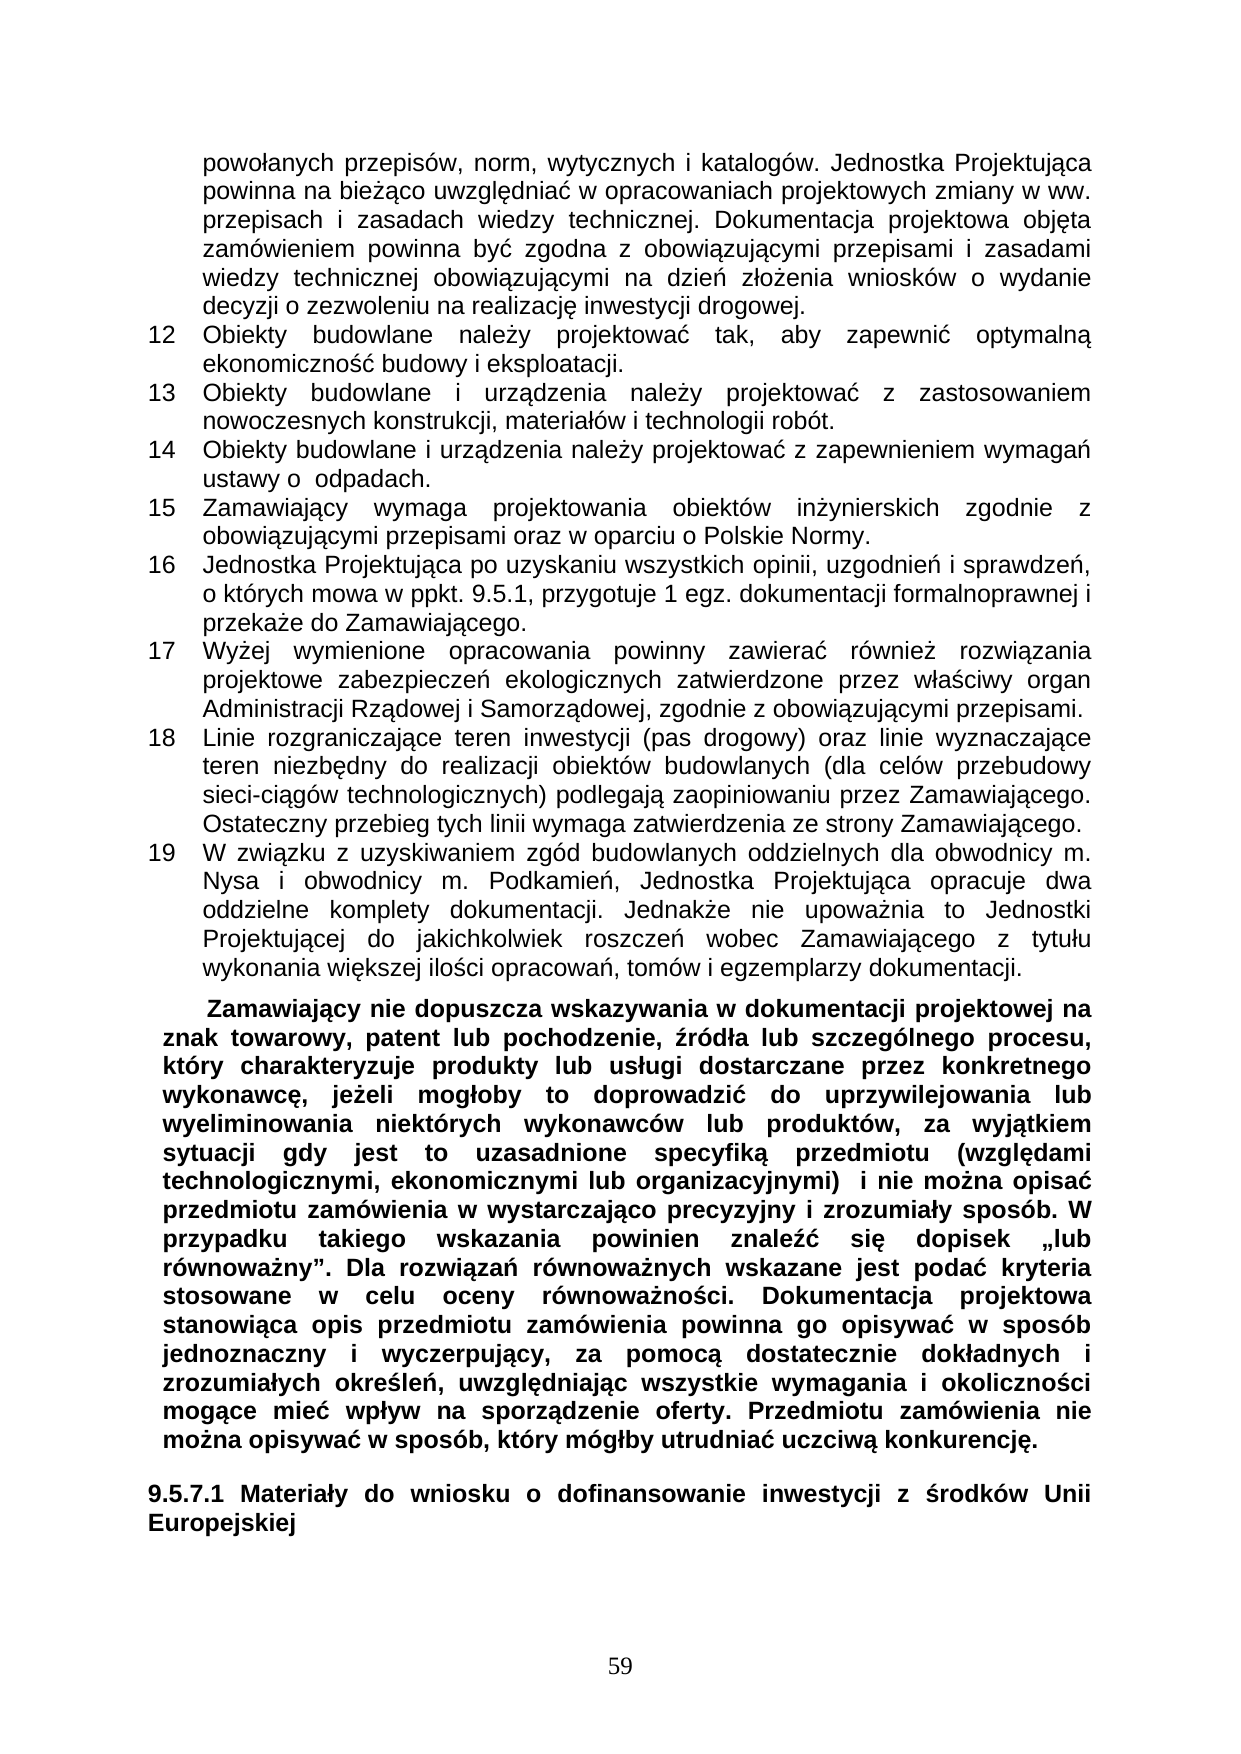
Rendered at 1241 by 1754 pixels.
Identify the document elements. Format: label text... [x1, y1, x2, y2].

list Wyżej wymienione opracowania powinny zawierać również rozwiązania projektowe zabezpieczeń ekologicznych zatwierdzone przez właściwy organ Administracji Rządowej i Samorządowej, zgodnie z obowiązującymi przepisami. [148, 636, 1093, 723]
text Zamawiający nie dopuszcza wskazywania w dokumentacji projektowej na znak towarowy, patent lub pochodzenie, źródła lub szczególnego procesu, który charakteryzuje produkty lub usługi dostarczane przez konkretnego wykonawcę, jeżeli mogłoby to doprowadzić do uprzywilejowania lub wyeliminowania niektórych wykonawców lub produktów, za wyjątkiem sytuacji gdy jest to uzasadnione specyfiką przedmiotu (względami technologicznymi, ekonomicznymi lub organizacyjnymi) i nie można opisać przedmiotu zamówienia w wystarczająco precyzyjny i zrozumiały sposób. W przypadku takiego wskazania powinien znaleźć się dopisek „lub równoważny”. Dla rozwiązań równoważnych wskazane jest podać kryteria stosowane w celu oceny równoważności. Dokumentacja projektowa stanowiąca opis przedmiotu zamówienia powinna go opisywać w sposób jednoznaczny i wyczerpujący, za pomocą dostatecznie dokładnych i zrozumiałych określeń, uwzględniając wszystkie wymagania i okoliczności mogące mieć wpływ na sporządzenie oferty. Przedmiotu zamówienia nie można opisywać w sposób, który mógłby utrudniać uczciwą konkurencję. [162, 994, 1093, 1454]
list Obiekty budowlane i urządzenia należy projektować z zastosowaniem nowoczesnych konstrukcji, materiałów i technologii robót. [148, 378, 1093, 435]
list Zamawiający wymaga projektowania obiektów inżynierskich zgodnie z obowiązującymi przepisami oraz w oparciu o Polskie Normy. [148, 493, 1093, 550]
list W związku z uzyskiwaniem zgód budowlanych oddzielnych dla obwodnicy m. Nysa i obwodnicy m. Podkamień, Jednostka Projektująca opracuje dwa oddzielne komplety dokumentacji. Jednakże nie upoważnia to Jednostki Projektującej do jakichkolwiek roszczeń wobec Zamawiającego z tytułu wykonania większej ilości opracowań, tomów i egzemplarzy dokumentacji. [148, 838, 1093, 981]
list Linie rozgraniczające teren inwestycji (pas drogowy) oraz linie wyznaczające teren niezbędny do realizacji obiektów budowlanych (dla celów przebudowy sieci-ciągów technologicznych) podlegają zaopiniowaniu przez Zamawiającego. Ostateczny przebieg tych linii wymaga zatwierdzenia ze strony Zamawiającego. [148, 723, 1093, 838]
text 9.5.7.1 Materiały do wniosku o dofinansowanie inwestycji z środków Unii Europejskiej [148, 1479, 1093, 1536]
list Obiekty budowlane należy projektować tak, aby zapewnić optymalną ekonomiczność budowy i eksploatacji. [148, 320, 1093, 378]
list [148, 148, 1093, 320]
list Jednostka Projektująca po uzyskaniu wszystkich opinii, uzgodnień i sprawdzeń, o których mowa w ppkt. 9.5.1, przygotuje 1 egz. dokumentacji formalnoprawnej i przekaże do Zamawiającego. [148, 550, 1093, 636]
list Obiekty budowlane i urządzenia należy projektować z zapewnieniem wymagań ustawy o odpadach. [148, 435, 1093, 493]
